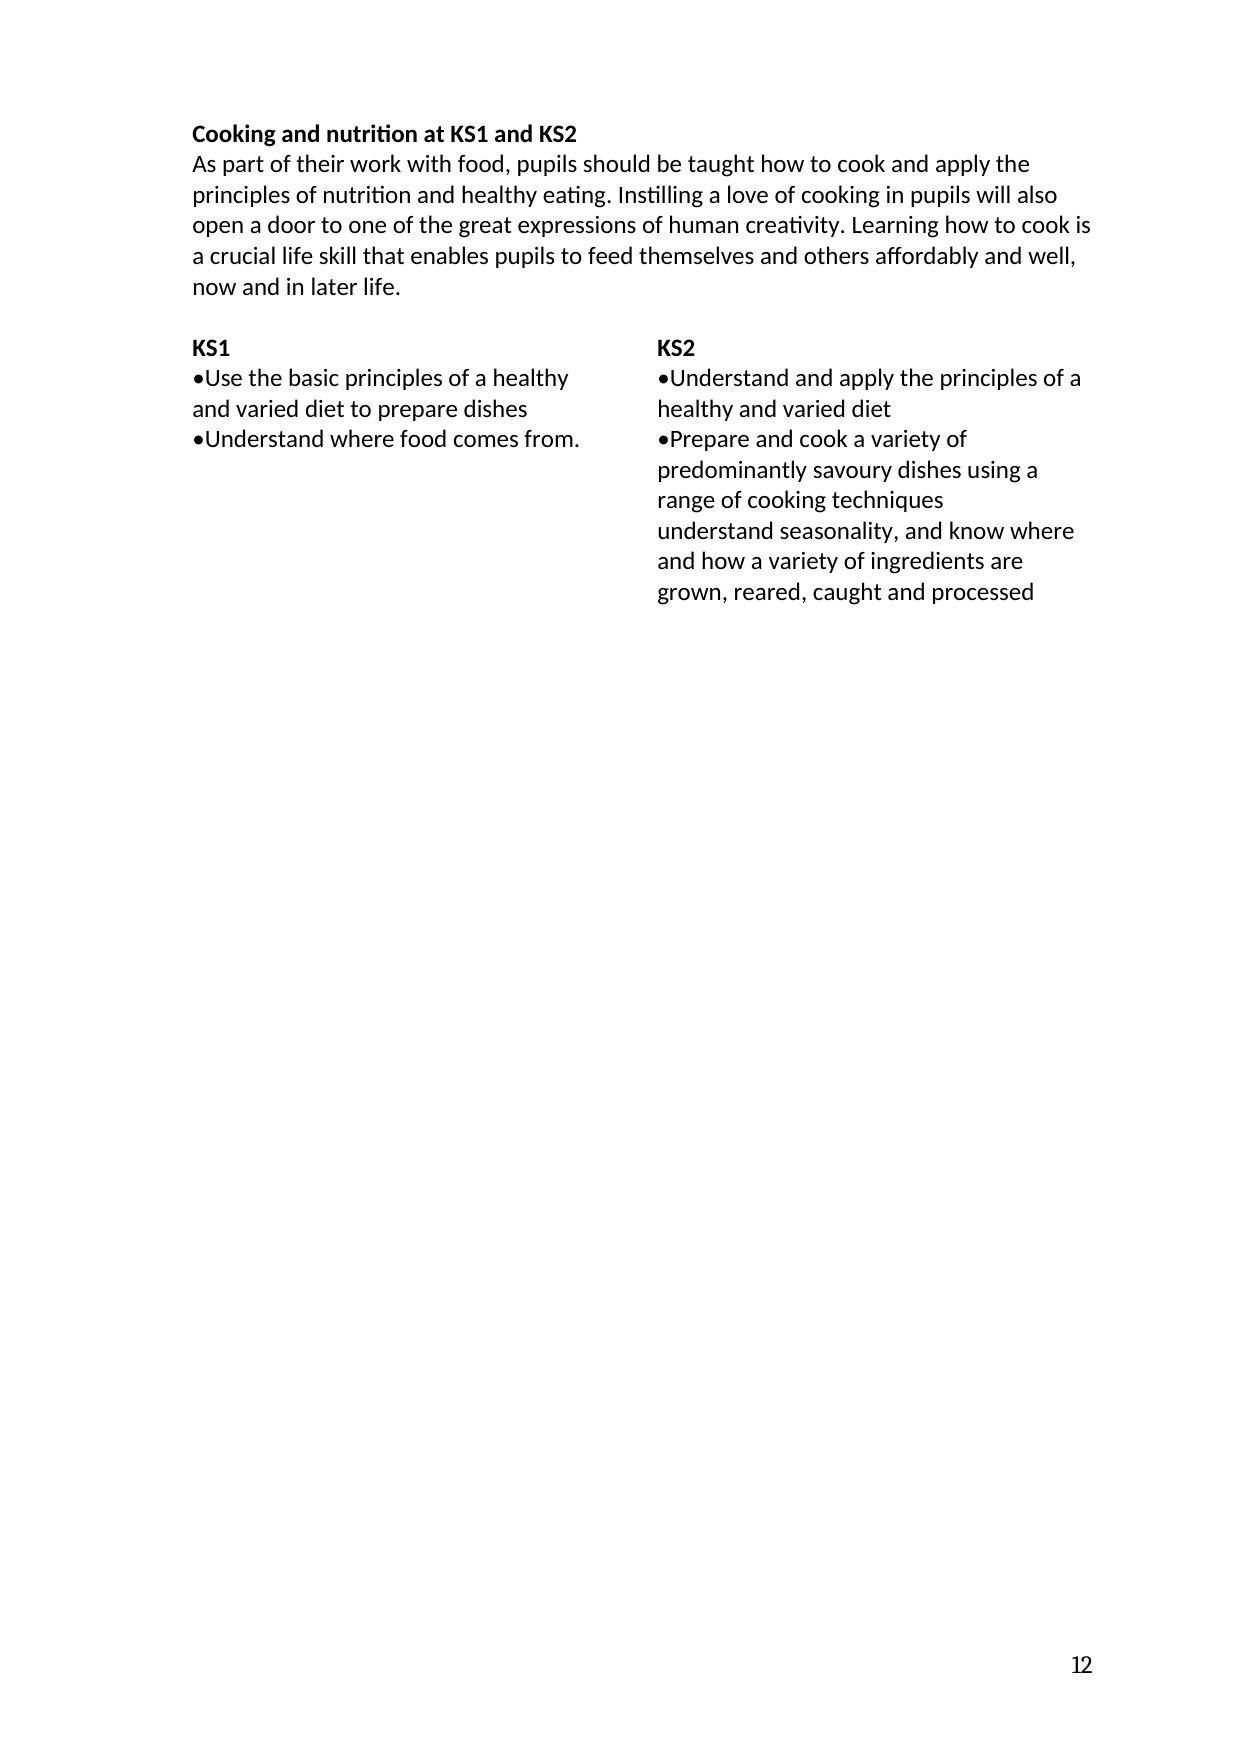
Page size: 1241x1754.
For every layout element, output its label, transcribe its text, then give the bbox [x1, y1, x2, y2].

text understand seasonality, and know where and how a variety of ingredients are grown, reared, caught and processed [657, 515, 1092, 606]
text •Prepare and cook a variety of predominantly savoury dishes using a range of cooking techniques [657, 423, 1092, 515]
text •Understand and apply the principles of a healthy and varied diet [657, 362, 1092, 423]
text •Use the basic principles of a healthy and varied diet to prepare dishes [192, 362, 583, 423]
text KS1 [192, 332, 583, 362]
text KS2 [657, 332, 1092, 362]
text •Understand where food comes from. [192, 423, 583, 454]
text Cooking and nutrition at KS1 and KS2 As part of their work with food, pupils should be taught how to cook and apply the principles of nutrition and healthy eating. Instilling a love of cooking in pupils will also open a door to one of the great expressions of human creativity. Learning how to cook is a crucial life skill that enables pupils to feed themselves and others affordably and well, now and in later life. [192, 118, 1092, 301]
